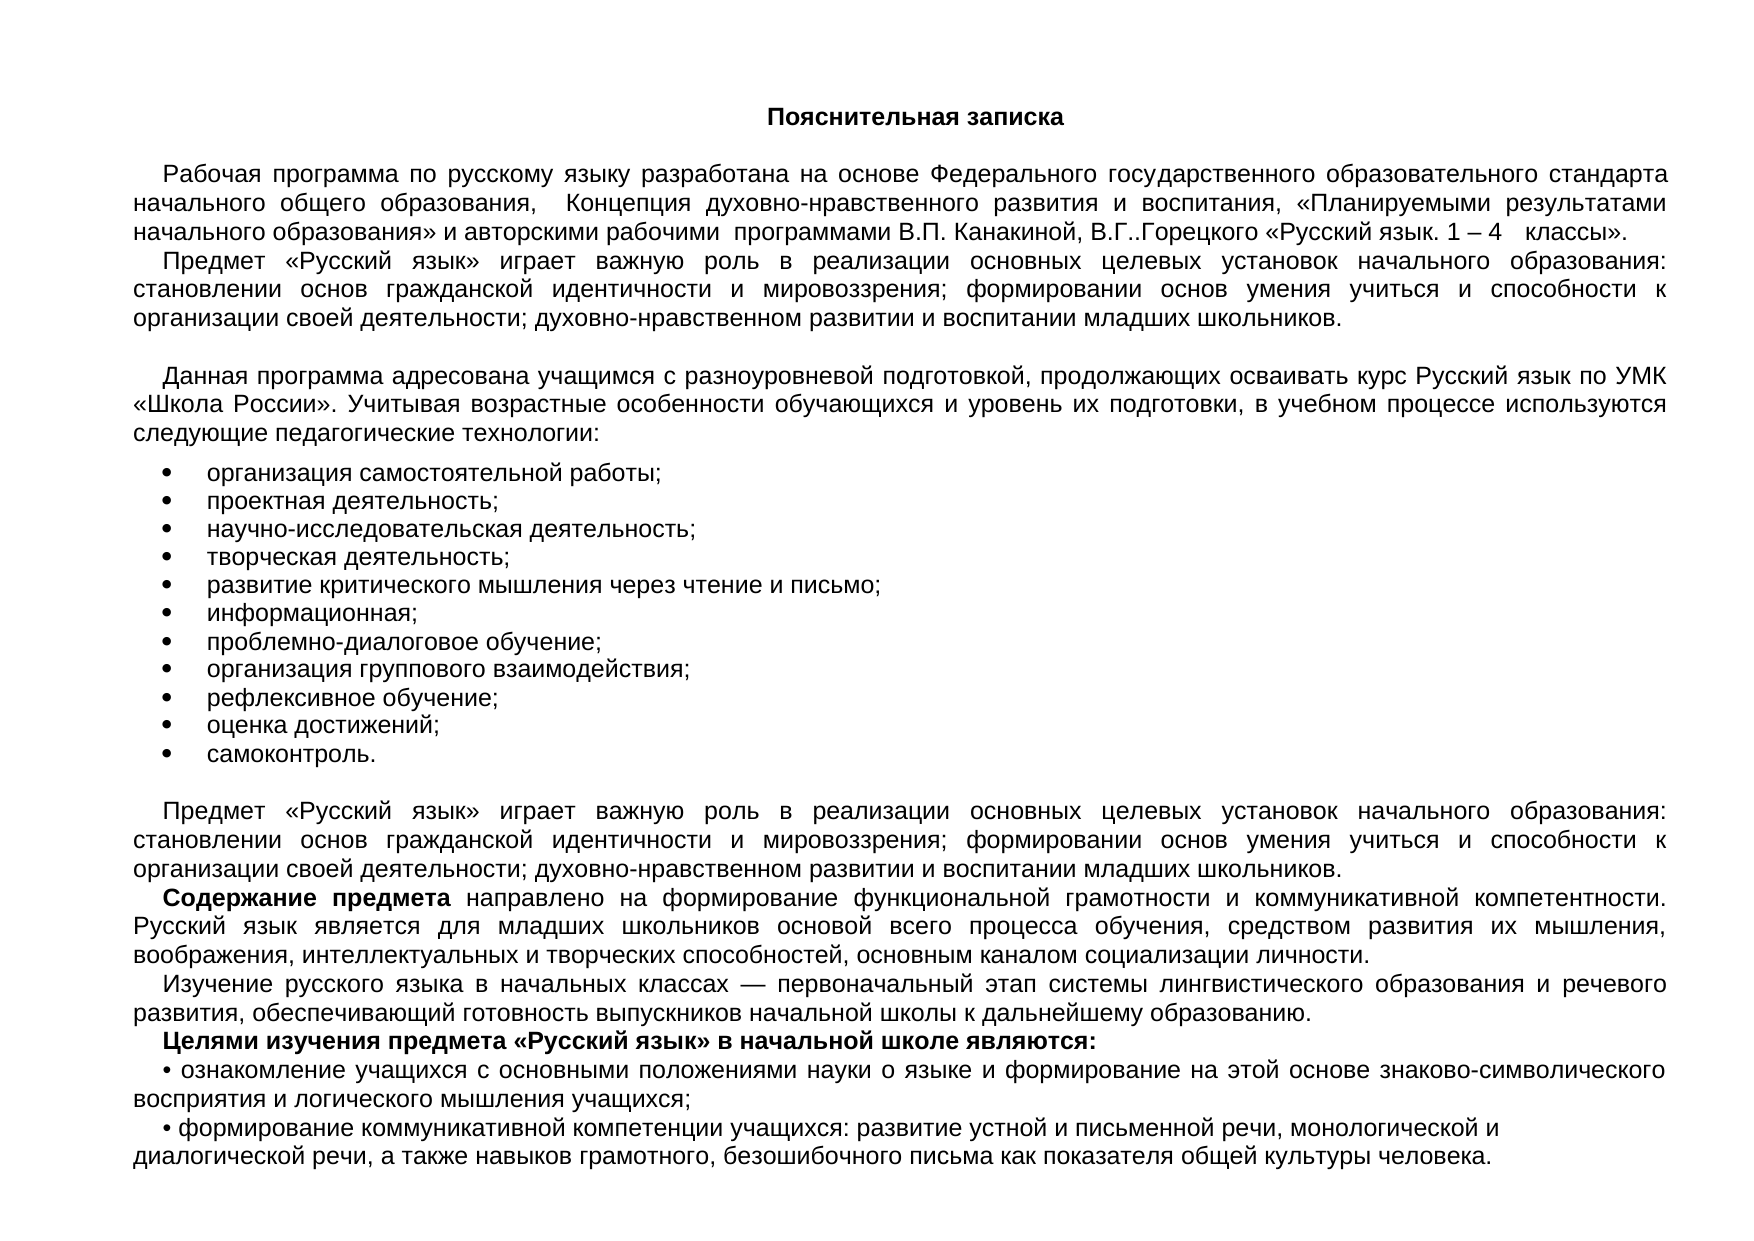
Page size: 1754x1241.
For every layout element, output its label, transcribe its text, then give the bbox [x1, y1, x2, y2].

list развитие критического мышления через чтение и письмо; [133, 571, 1668, 599]
list самоконтроль. [133, 739, 1668, 768]
text • формирование коммуникативной компетенции учащихся: развитие устной и письменной речи, монологической и диалогической речи, а также навыков грамотного, безошибочного письма как показателя общей культуры человека. [133, 1113, 1668, 1170]
subtitle Пояснительная записка [133, 102, 1668, 131]
text Содержание предмета направлено на формирование функциональной грамотности и коммуникативной компетентности. Русский язык является для младших школьников основой всего процесса обучения, средством развития их мышления, воображения, интеллектуальных и творческих способностей, основным каналом социализации личности. [133, 883, 1668, 969]
list оценка достижений; [133, 712, 1668, 739]
list информационная; [133, 599, 1668, 627]
list рефлексивное обучение; [133, 683, 1668, 712]
list проблемно-диалоговое обучение; [133, 627, 1668, 656]
text Данная программа адресована учащимся с разноуровневой подготовкой, продолжающих осваивать курс Русский язык по УМК «Школа России». Учитывая возрастные особенности обучающихся и уровень их подготовки, в учебном процессе используются следующие педагогические технологии: [133, 361, 1668, 447]
list организация группового взаимодействия; [133, 656, 1668, 683]
list проектная деятельность; [133, 487, 1668, 515]
list творческая деятельность; [133, 543, 1668, 571]
list организация самостоятельной работы; [133, 459, 1668, 487]
text • ознакомление учащихся с основными положениями науки о языке и формирование на этой основе знаково-символического восприятия и логического мышления учащихся; [133, 1055, 1668, 1113]
text Изучение русского языка в начальных классах — первоначальный этап системы лингвистического образования и речевого развития, обеспечивающий готовность выпускников начальной школы к дальнейшему образованию. [133, 969, 1668, 1026]
text Предмет «Русский язык» играет важную роль в реализации основных целевых установок начального образования: становлении основ гражданской идентичности и мировоззрения; формировании основ умения учиться и способности к организации своей деятельности; духовно-нравственном развитии и воспитании младших школьников. [133, 796, 1668, 883]
text Целями изучения предмета «Русский язык» в начальной школе являются: [133, 1026, 1668, 1055]
text Рабочая программа по русскому языку разработана на основе Федерального государственного образовательного стандарта начального общего образования, Концепция духовно-нравственного развития и воспитания, «Планируемыми результатами начального образования» и авторскими рабочими программами В.П. Канакиной, В.Г..Горецкого «Русский язык. 1 – 4 классы». [133, 159, 1668, 246]
text Предмет «Русский язык» играет важную роль в реализации основных целевых установок начального образования: становлении основ гражданской идентичности и мировоззрения; формировании основ умения учиться и способности к организации своей деятельности; духовно-нравственном развитии и воспитании младших школьников. [133, 246, 1668, 332]
list научно-исследовательская деятельность; [133, 515, 1668, 543]
